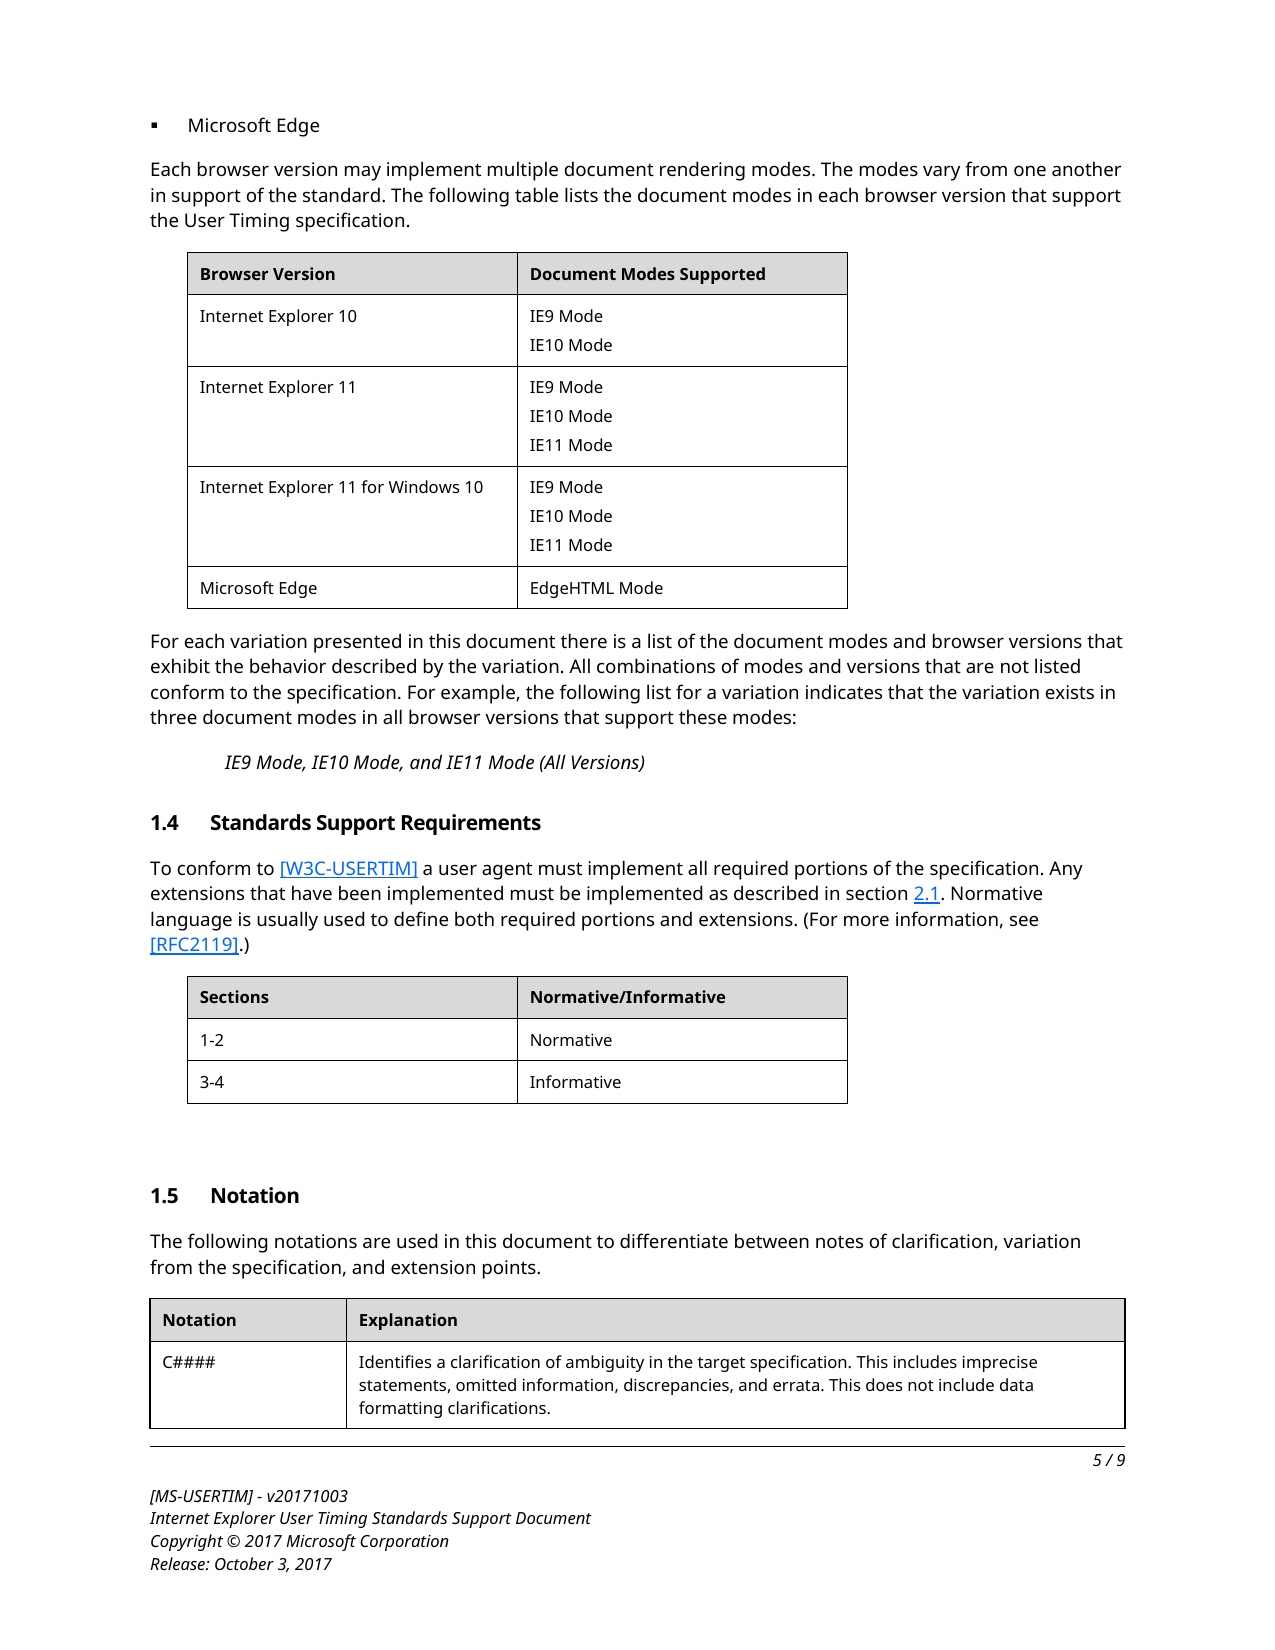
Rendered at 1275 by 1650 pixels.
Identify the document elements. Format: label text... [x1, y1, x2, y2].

table_cell Internet Explorer 10 [188, 295, 517, 366]
table_cell EdgeHTML Mode [518, 567, 847, 608]
table_header Normative/Informative [518, 977, 847, 1018]
subtitle Notation [150, 1181, 1125, 1210]
table_cell Identifies a clarification of ambiguity in the target specification. This includes imprecise statements, omitted information, discrepancies, and errata. This does not include data formatting clarifications. [347, 1342, 1124, 1428]
text Each browser version may implement multiple document rendering modes. The modes vary from one another in support of the standard. The following table lists the document modes in each browser version that support the User Timing specification. [150, 157, 1125, 233]
table_cell Internet Explorer 11 [188, 367, 517, 466]
table_header Explanation [347, 1299, 1124, 1341]
text For each variation presented in this document there is a list of the document modes and browser versions that exhibit the behavior described by the variation. All combinations of modes and versions that are not listed conform to the specification. For example, the following list for a variation indicates that the variation exists in three document modes in all browser versions that support these modes: [150, 628, 1125, 730]
text To conform to [W3C-USERTIM] a user agent must implement all required portions of the specification. Any extensions that have been implemented must be implemented as described in section 2.1. Normative language is usually used to define both required portions and extensions. (For more information, see [RFC2119].) [150, 855, 1125, 957]
table_cell Internet Explorer 11 for Windows 10 [188, 467, 517, 566]
table_header Notation [151, 1299, 346, 1341]
subtitle Standards Support Requirements [150, 808, 1125, 836]
table_cell Normative [518, 1019, 847, 1060]
table_cell Informative [518, 1061, 847, 1103]
table_cell IE9 Mode IE10 Mode [518, 295, 847, 366]
list Microsoft Edge [150, 112, 1125, 138]
table_cell IE9 Mode IE10 Mode IE11 Mode [518, 367, 847, 466]
table_cell C#### [151, 1342, 346, 1428]
text The following notations are used in this document to differentiate between notes of clarification, variation from the specification, and extension points. [150, 1228, 1125, 1279]
table_header Sections [188, 977, 517, 1018]
table_cell 3-4 [188, 1061, 517, 1103]
table_cell IE9 Mode IE10 Mode IE11 Mode [518, 467, 847, 566]
table_header Document Modes Supported [518, 253, 847, 294]
table_cell Microsoft Edge [188, 567, 517, 608]
table_cell 1-2 [188, 1019, 517, 1060]
text IE9 Mode, IE10 Mode, and IE11 Mode (All Versions) [225, 749, 1125, 774]
table_header Browser Version [188, 253, 517, 294]
